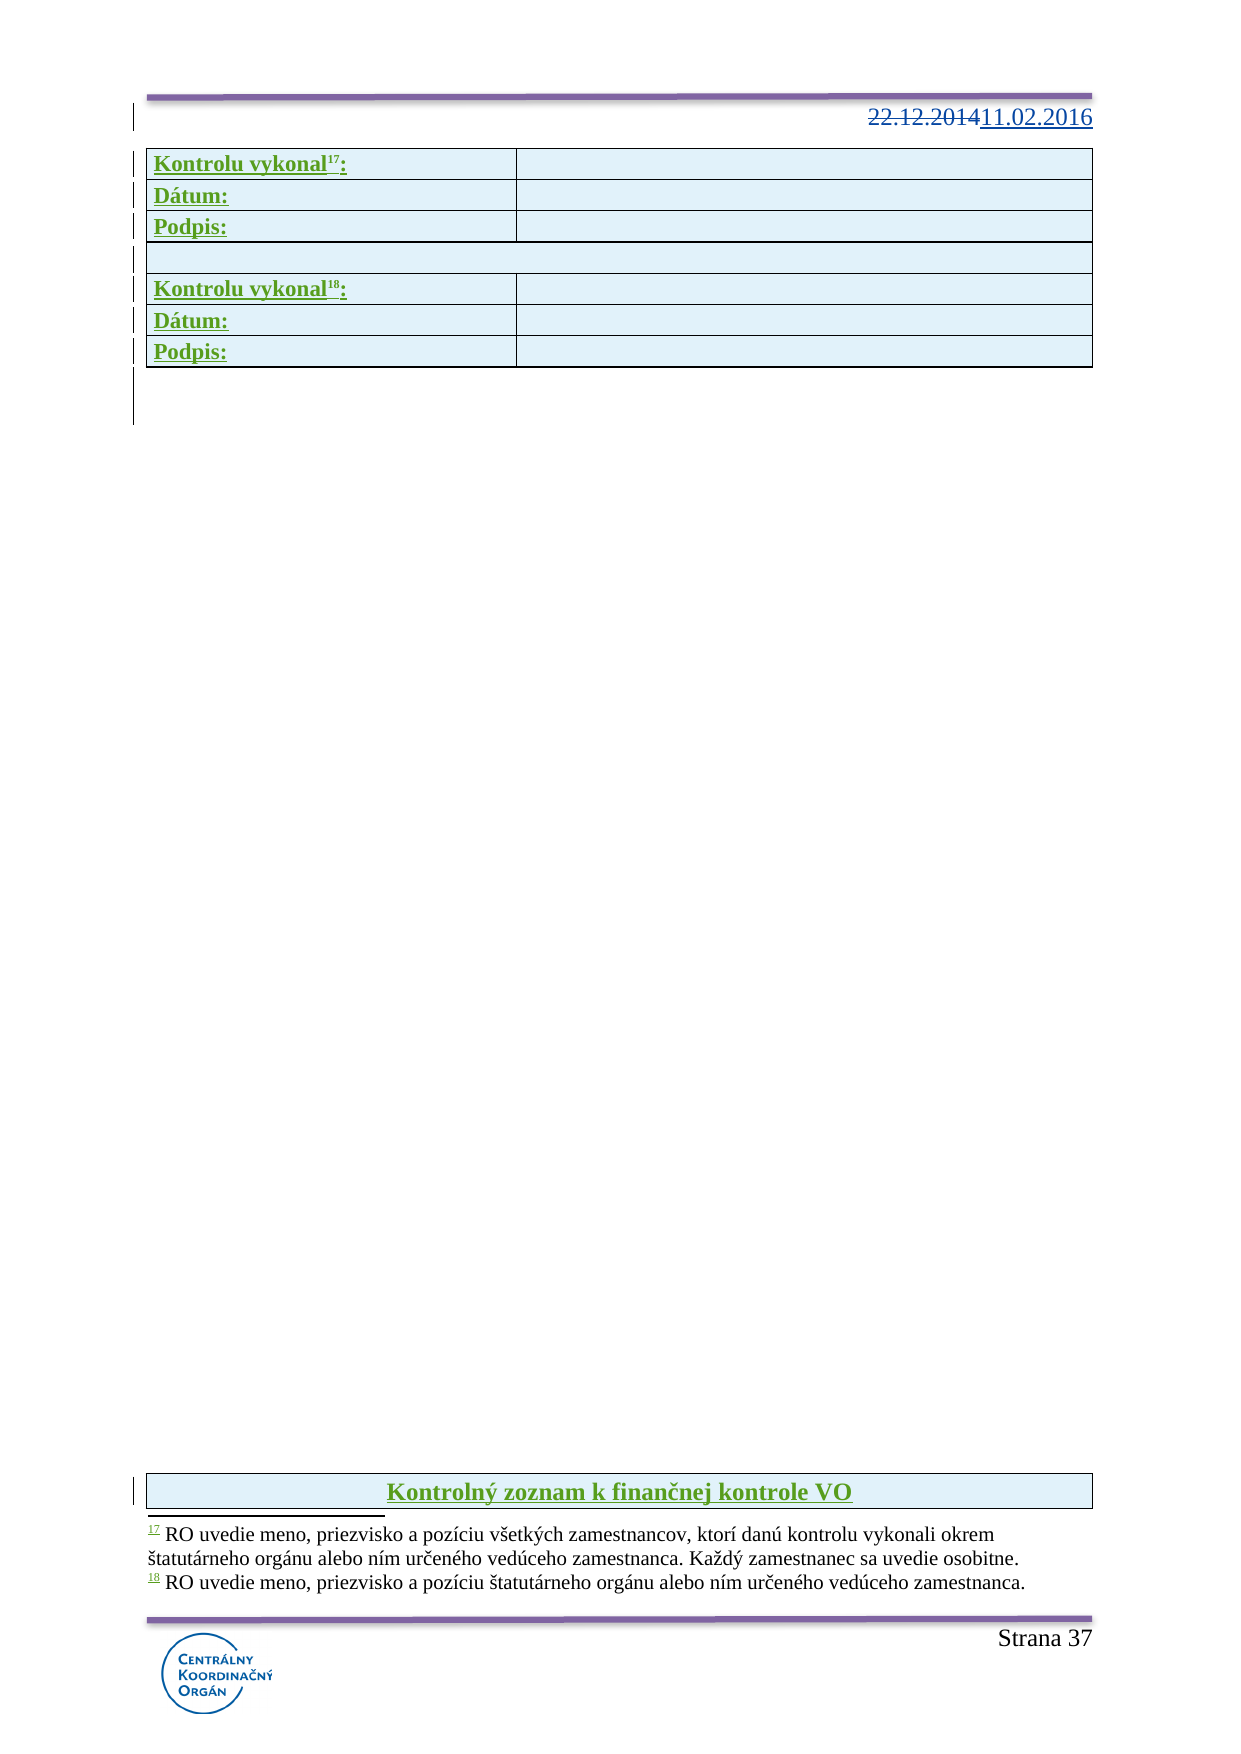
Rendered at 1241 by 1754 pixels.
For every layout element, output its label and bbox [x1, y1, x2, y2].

picture [159, 1631, 272, 1713]
